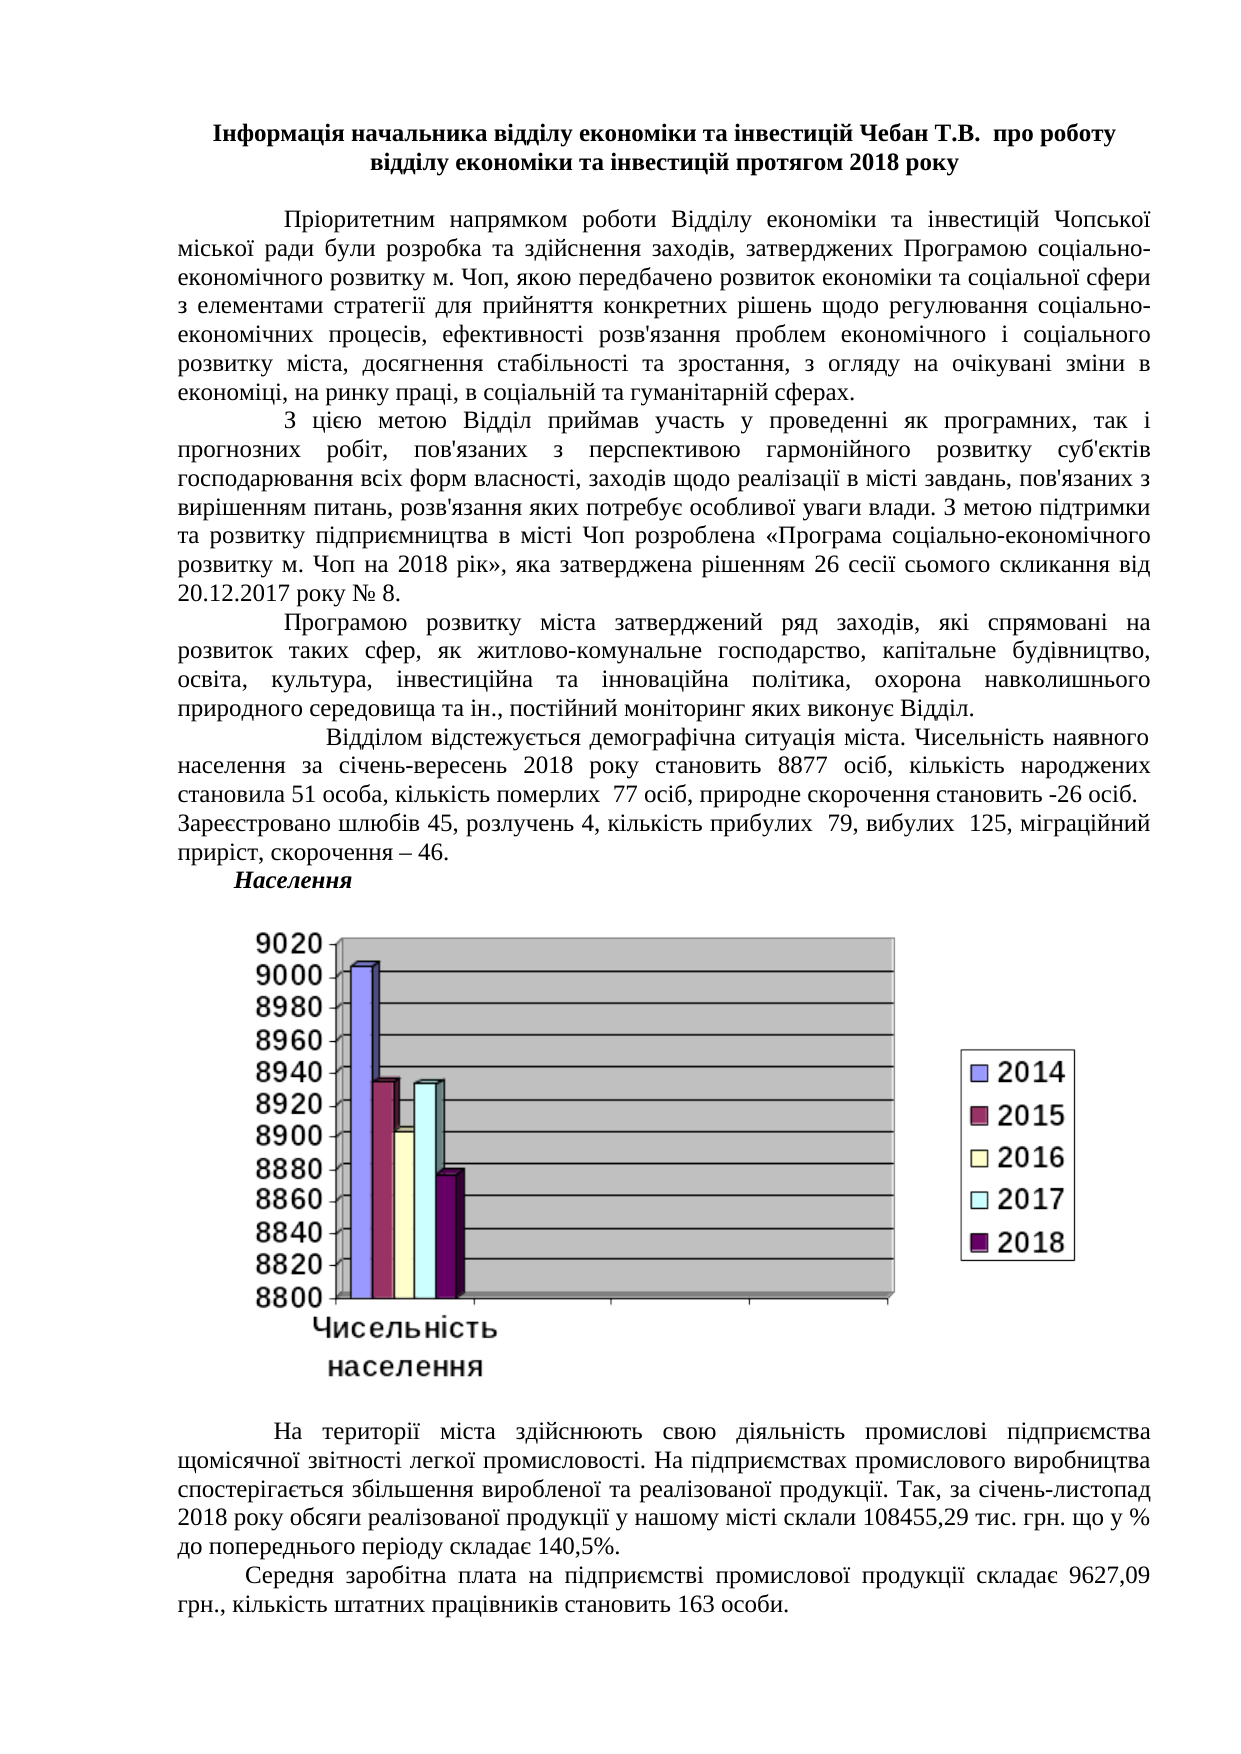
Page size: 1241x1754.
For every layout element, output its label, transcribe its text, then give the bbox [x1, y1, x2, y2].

text Зареєстровано шлюбів 45, розлучень 4, кількість прибулих 79, вибулих 125, міграційний приріст, скорочення – 46. [177, 808, 1152, 866]
text Програмою розвитку міста затверджений ряд заходів, які спрямовані на розвиток таких сфер, як житлово-комунальне господарство, капітальне будівництво, освіта, культура, інвестиційна та інноваційна політика, охорона навколишнього природного середовища та ін., постійний моніторинг яких виконує Відділ. [177, 607, 1152, 722]
text З цією метою Відділ приймав участь у проведенні як програмних, так і прогнозних робіт, пов'язаних з перспективою гармонійного розвитку суб'єктів господарювання всіх форм власності, заходів щодо реалізації в місті завдань, пов'язаних з вирішенням питань, розв'язання яких потребує особливої уваги влади. З метою підтримки та розвитку підприємництва в місті Чоп розроблена «Програма соціально-економічного розвитку м. Чоп на 2018 рік», яка затверджена рішенням 26 сесії сьомого скликання від 20.12.2017 року № 8. [177, 406, 1152, 607]
text Відділом відстежується демографічна ситуація міста. Чисельність наявного населення за січень-вересень 2018 року становить 8877 осіб, кількість народжених становила 51 особа, кількість померлих 77 осіб, природне скорочення становить -26 осіб. [177, 722, 1152, 808]
text На території міста здійснюють свою діяльність промислові підприємства щомісячної звітності легкої промисловості. На підприємствах промислового виробництва спостерігається збільшення виробленої та реалізованої продукції. Так, за січень-листопад 2018 року обсяги реалізованої продукції у нашому місті склали 108455,29 тис. грн. що у % до попереднього періоду складає 140,5%. [177, 1416, 1152, 1560]
text Інформація начальника відділу економіки та інвестицій Чебан Т.В. про роботу відділу економіки та інвестицій протягом 2018 року [177, 118, 1152, 176]
text Середня заробітна плата на підприємстві промислової продукції складає 9627,09 грн., кількість штатних працівників становить 163 особи. [177, 1560, 1152, 1617]
text Населення [177, 866, 1152, 1416]
text Пріоритетним напрямком роботи Відділу економіки та інвестицій Чопської міської ради були розробка та здійснення заходів, затверджених Програмою соціально-економічного розвитку м. Чоп, якою передбачено розвиток економіки та соціальної сфери з елементами стратегії для прийняття конкретних рішень щодо регулювання соціально-економічних процесів, ефективності розв'язання проблем економічного і соціального розвитку міста, досягнення стабільності та зростання, з огляду на очікувані зміни в економіці, на ринку праці, в соціальній та гуманітарній сферах. [177, 204, 1152, 406]
